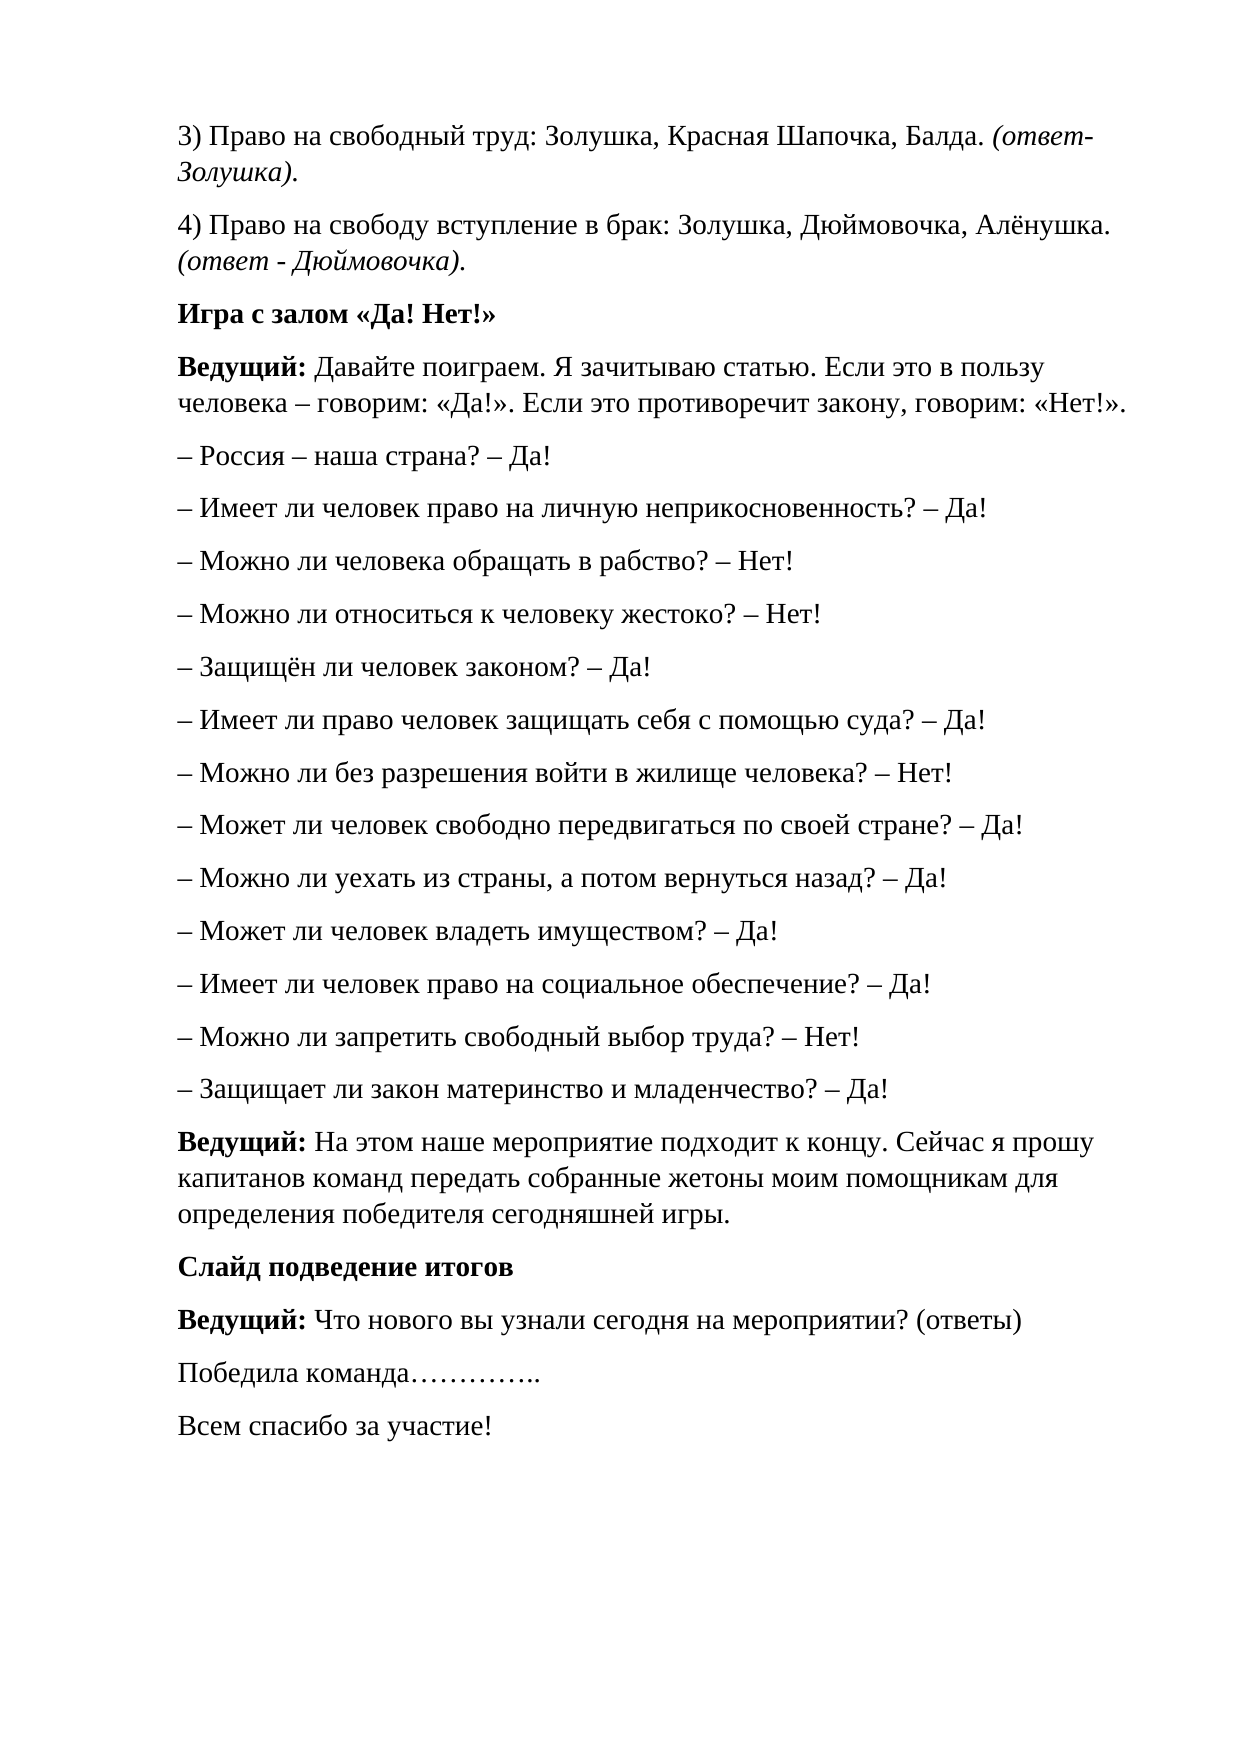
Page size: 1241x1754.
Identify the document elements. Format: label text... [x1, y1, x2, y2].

text Игра с залом «Да! Нет!» [177, 296, 1152, 329]
text Ведущий: Давайте поиграем. Я зачитываю статью. Если это в пользу человека – говорим: «Да!». Если это противоречит закону, говорим: «Нет!». [177, 349, 1152, 418]
text – Имеет ли право человек защищать себя с помощью суда? – Да! [177, 702, 1152, 735]
text – Можно ли человека обращать в рабство? – Нет! [177, 543, 1152, 577]
text Ведущий: На этом наше мероприятие подходит к концу. Сейчас я прошу капитанов команд передать собранные жетоны моим помощникам для определения победителя сегодняшней игры. [177, 1124, 1152, 1230]
text – Защищён ли человек законом? – Да! [177, 649, 1152, 683]
text – Имеет ли человек право на социальное обеспечение? – Да! [177, 966, 1152, 999]
text Победила команда………….. [177, 1355, 1152, 1389]
text – Защищает ли закон материнство и младенчество? – Да! [177, 1072, 1152, 1105]
text – Можно ли относиться к человеку жестоко? – Нет! [177, 596, 1152, 630]
text Ведущий: Что нового вы узнали сегодня на мероприятии? (ответы) [177, 1302, 1152, 1336]
text – Можно ли уехать из страны, а потом вернуться назад? – Да! [177, 860, 1152, 894]
text Слайд подведение итогов [177, 1249, 1152, 1283]
text – Можно ли запретить свободный выбор труда? – Нет! [177, 1019, 1152, 1052]
text – Можно ли без разрешения войти в жилище человека? – Нет! [177, 755, 1152, 788]
text – Имеет ли человек право на личную неприкосновенность? – Да! [177, 491, 1152, 524]
text – Россия – наша страна? – Да! [177, 438, 1152, 471]
text 3) Право на свободный труд: Золушка, Красная Шапочка, Балда. (ответ-Золушка). [177, 118, 1152, 188]
text Всем спасибо за участие! [177, 1408, 1152, 1441]
text – Может ли человек владеть имуществом? – Да! [177, 913, 1152, 947]
text – Может ли человек свободно передвигаться по своей стране? – Да! [177, 807, 1152, 841]
text 4) Право на свободу вступление в брак: Золушка, Дюймовочка, Алёнушка. (ответ - Дюймовочка). [177, 207, 1152, 277]
